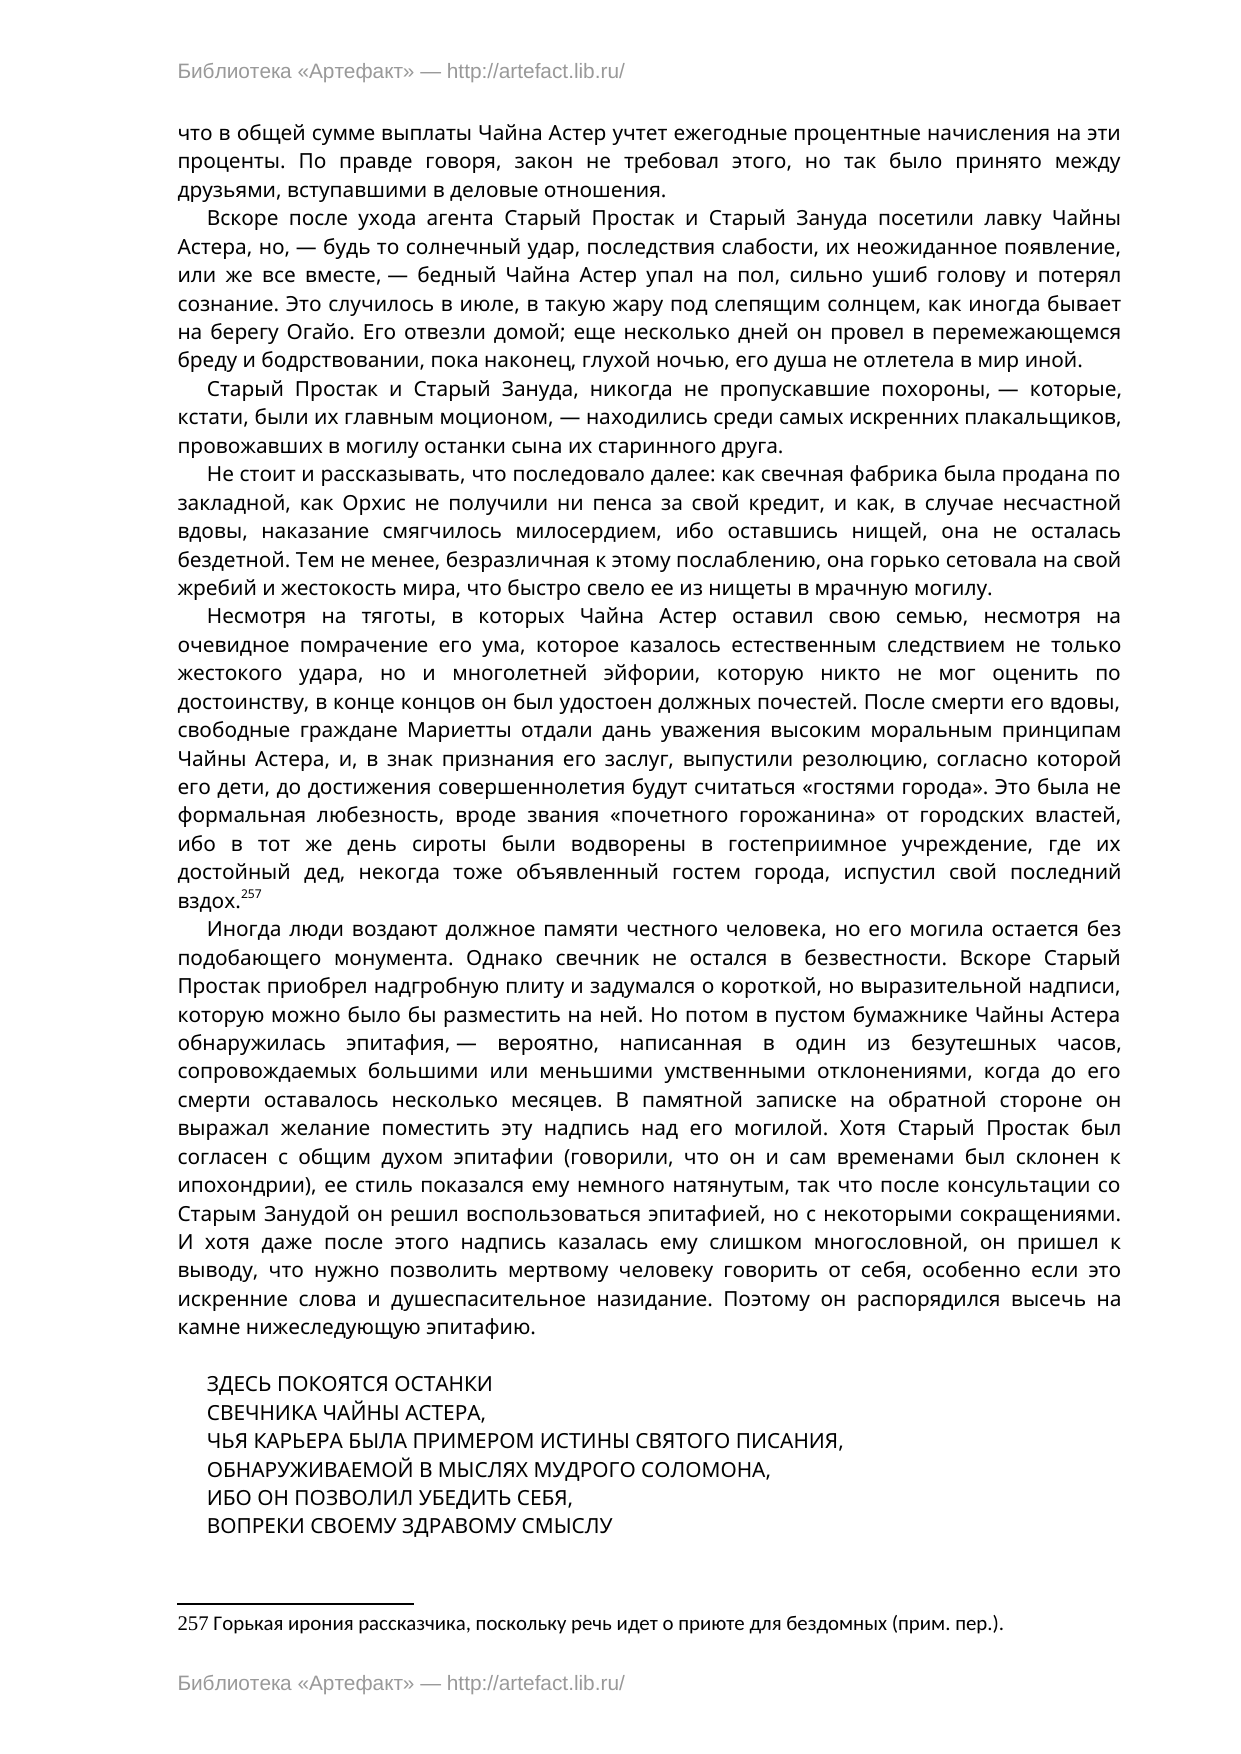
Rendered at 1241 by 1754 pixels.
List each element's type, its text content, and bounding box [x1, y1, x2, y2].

text Старый Простак и Старый Зануда, никогда не пропускавшие похороны, — которые, кстати, были их главным моционом, — находились среди самых искренних плакальщиков, провожавших в могилу останки сына их старинного друга. [177, 374, 1122, 459]
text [177, 118, 1122, 203]
text Не стоит и рассказывать, что последовало далее: как свечная фабрика была продана по закладной, как Орхис не получили ни пенса за свой кредит, и как, в случае несчастной вдовы, наказание смягчилось милосердием, ибо оставшись нищей, она не осталась бездетной. Тем не менее, безразличная к этому послаблению, она горько сетовала на свой жребий и жестокость мира, что быстро свело ее из нищеты в мрачную могилу. [177, 459, 1122, 602]
text Иногда люди воздают должное памяти честного человека, но его могила остается без подобающего монумента. Однако свечник не остался в безвестности. Вскоре Старый Простак приобрел надгробную плиту и задумался о короткой, но выразительной надписи, которую можно было бы разместить на ней. Но потом в пустом бумажнике Чайны Астера обнаружилась эпитафия, — вероятно, написанная в один из безутешных часов, сопровождаемых большими или меньшими умственными отклонениями, когда до его смерти оставалось несколько месяцев. В памятной записке на обратной стороне он выражал желание поместить эту надпись над его могилой. Хотя Старый Простак был согласен с общим духом эпитафии (говорили, что он и сам временами был склонен к ипохондрии), ее стиль показался ему немного натянутым, так что после консультации со Старым Занудой он решил воспользоваться эпитафией, но с некоторыми сокращениями. И хотя даже после этого надпись казалась ему слишком многословной, он пришел к выводу, что нужно позволить мертвому человеку говорить от себя, особенно если это искренние слова и душеспасительное назидание. Поэтому он распорядился высечь на камне нижеследующую эпитафию. [177, 914, 1122, 1341]
text ВОПРЕКИ СВОЕМУ ЗДРАВОМУ СМЫСЛУ [177, 1512, 1122, 1540]
text ЗДЕСЬ ПОКОЯТСЯ ОСТАНКИ [177, 1369, 1122, 1398]
text ИБО ОН ПОЗВОЛИЛ УБЕДИТЬ СЕБЯ, [177, 1483, 1122, 1512]
text ОБНАРУЖИВАЕМОЙ В МЫСЛЯХ МУДРОГО СОЛОМОНА, [177, 1455, 1122, 1483]
text СВЕЧНИКА ЧАЙНЫ АСТЕРА, [177, 1398, 1122, 1426]
text Вскоре после ухода агента Старый Простак и Старый Зануда посетили лавку Чайны Астера, но, — будь то солнечный удар, последствия слабости, их неожиданное появление, или же все вместе, — бедный Чайна Астер упал на пол, сильно ушиб голову и потерял сознание. Это случилось в июле, в такую жару под слепящим солнцем, как иногда бывает на берегу Огайо. Его отвезли домой; еще несколько дней он провел в перемежающемся бреду и бодрствовании, пока наконец, глухой ночью, его душа не отлетела в мир иной. [177, 203, 1122, 374]
text ЧЬЯ КАРЬЕРА БЫЛА ПРИМЕРОМ ИСТИНЫ СВЯТОГО ПИСАНИЯ, [177, 1426, 1122, 1455]
text Несмотря на тяготы, в которых Чайна Астер оставил свою семью, несмотря на очевидное помрачение его ума, которое казалось естественным следствием не только жестокого удара, но и многолетней эйфории, которую никто не мог оценить по достоинству, в конце концов он был удостоен должных почестей. После смерти его вдовы, свободные граждане Мариетты отдали дань уважения высоким моральным принципам Чайны Астера, и, в знак признания его заслуг, выпустили резолюцию, согласно которой его дети, до достижения совершеннолетия будут считаться «гостями города». Это была не формальная любезность, вроде звания «почетного горожанина» от городских властей, ибо в тот же день сироты были водворены в гостеприимное учреждение, где их достойный дед, некогда тоже объявленный гостем города, испустил свой последний вздох. [177, 602, 1122, 914]
